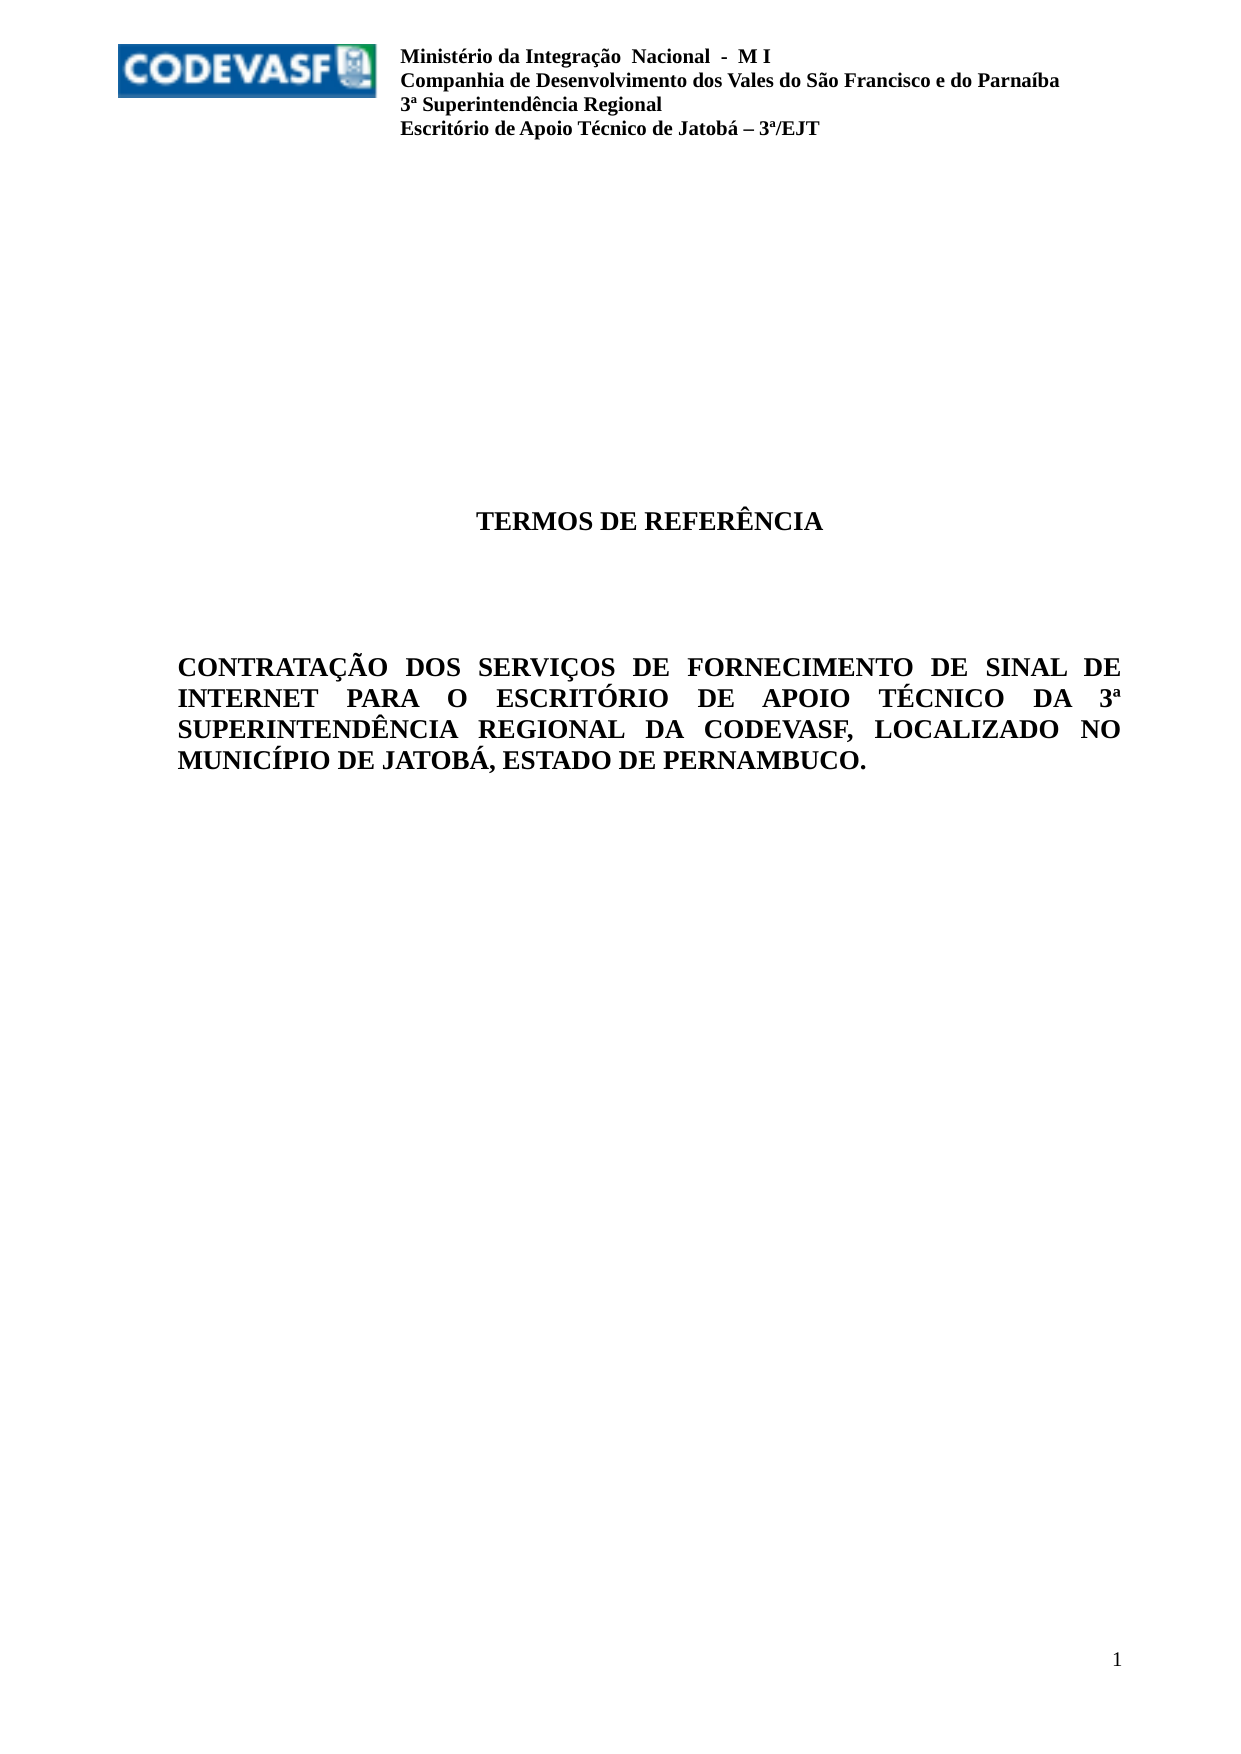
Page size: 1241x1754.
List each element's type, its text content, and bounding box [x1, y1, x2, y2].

text TERMOS DE REFERÊNCIA [177, 504, 1122, 536]
text CONTRATAÇÃO DOS SERVIÇOS DE FORNECIMENTO DE SINAL DE INTERNET PARA O ESCRITÓRIO DE APOIO TÉCNICO DA 3ª SUPERINTENDÊNCIA REGIONAL DA CODEVASF, LOCALIZADO NO MUNICÍPIO DE JATOBÁ, ESTADO DE PERNAMBUCO. [177, 651, 1122, 775]
